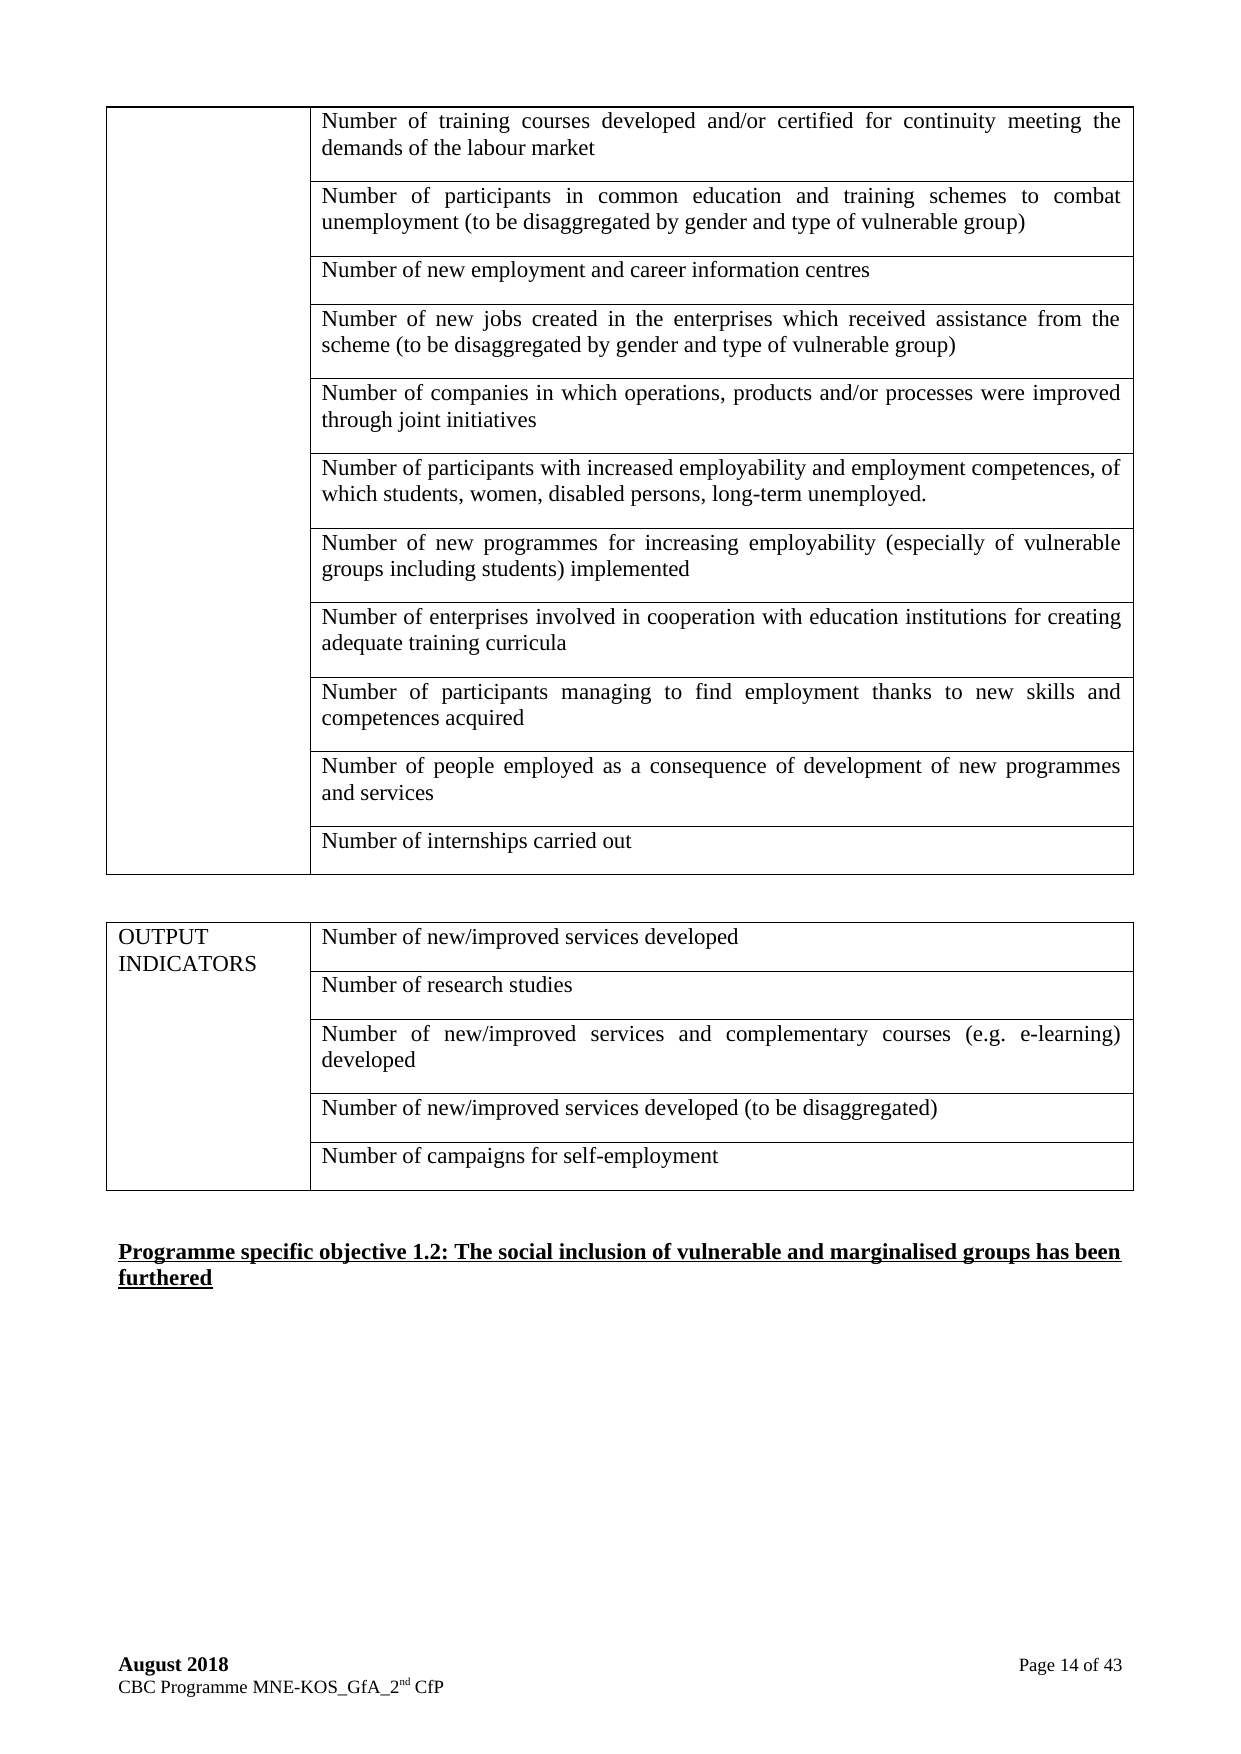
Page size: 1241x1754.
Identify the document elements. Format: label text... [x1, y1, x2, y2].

table_header OUTPUT INDICATORS [107, 923, 310, 1190]
table_cell Number of internships carried out [311, 827, 1133, 874]
table_cell Number of new programmes for increasing employability (especially of vulnerable groups including students) implemented [311, 529, 1133, 602]
table_cell Number of new/improved services and complementary courses (e.g. e-learning) developed [311, 1020, 1133, 1093]
text Programme specific objective 1.2: The social inclusion of vulnerable and marginalised groups has been furthered [118, 1238, 1122, 1261]
text Programme specific objective 1.2: The social inclusion of vulnerable and marginalised groups has been furthered [118, 1262, 1122, 1291]
table_cell Number of research studies [311, 972, 1133, 1019]
table_cell Number of companies in which operations, products and/or processes were improved through joint initiatives [311, 379, 1133, 453]
table_cell Number of people employed as a consequence of development of new programmes and services [311, 752, 1133, 826]
table_cell Number of enterprises involved in cooperation with education institutions for creating adequate training curricula [311, 603, 1133, 677]
table_cell Number of campaigns for self-employment [311, 1143, 1133, 1190]
table_cell Number of participants managing to find employment thanks to new skills and competences acquired [311, 678, 1133, 751]
table_cell Number of participants in common education and training schemes to combat unemployment (to be disaggregated by gender and type of vulnerable group) [311, 182, 1133, 256]
table_cell Number of participants with increased employability and employment competences, of which students, women, disabled persons, long-term unemployed. [311, 454, 1133, 527]
table_header Number of new/improved services developed [311, 923, 1133, 971]
table_cell Number of new jobs created in the enterprises which received assistance from the scheme (to be disaggregated by gender and type of vulnerable group) [311, 305, 1133, 378]
table_cell Number of new employment and career information centres [311, 257, 1133, 304]
table_cell Number of training courses developed and/or certified for continuity meeting the demands of the labour market [311, 108, 1133, 181]
table_cell Number of new/improved services developed (to be disaggregated) [311, 1094, 1133, 1142]
